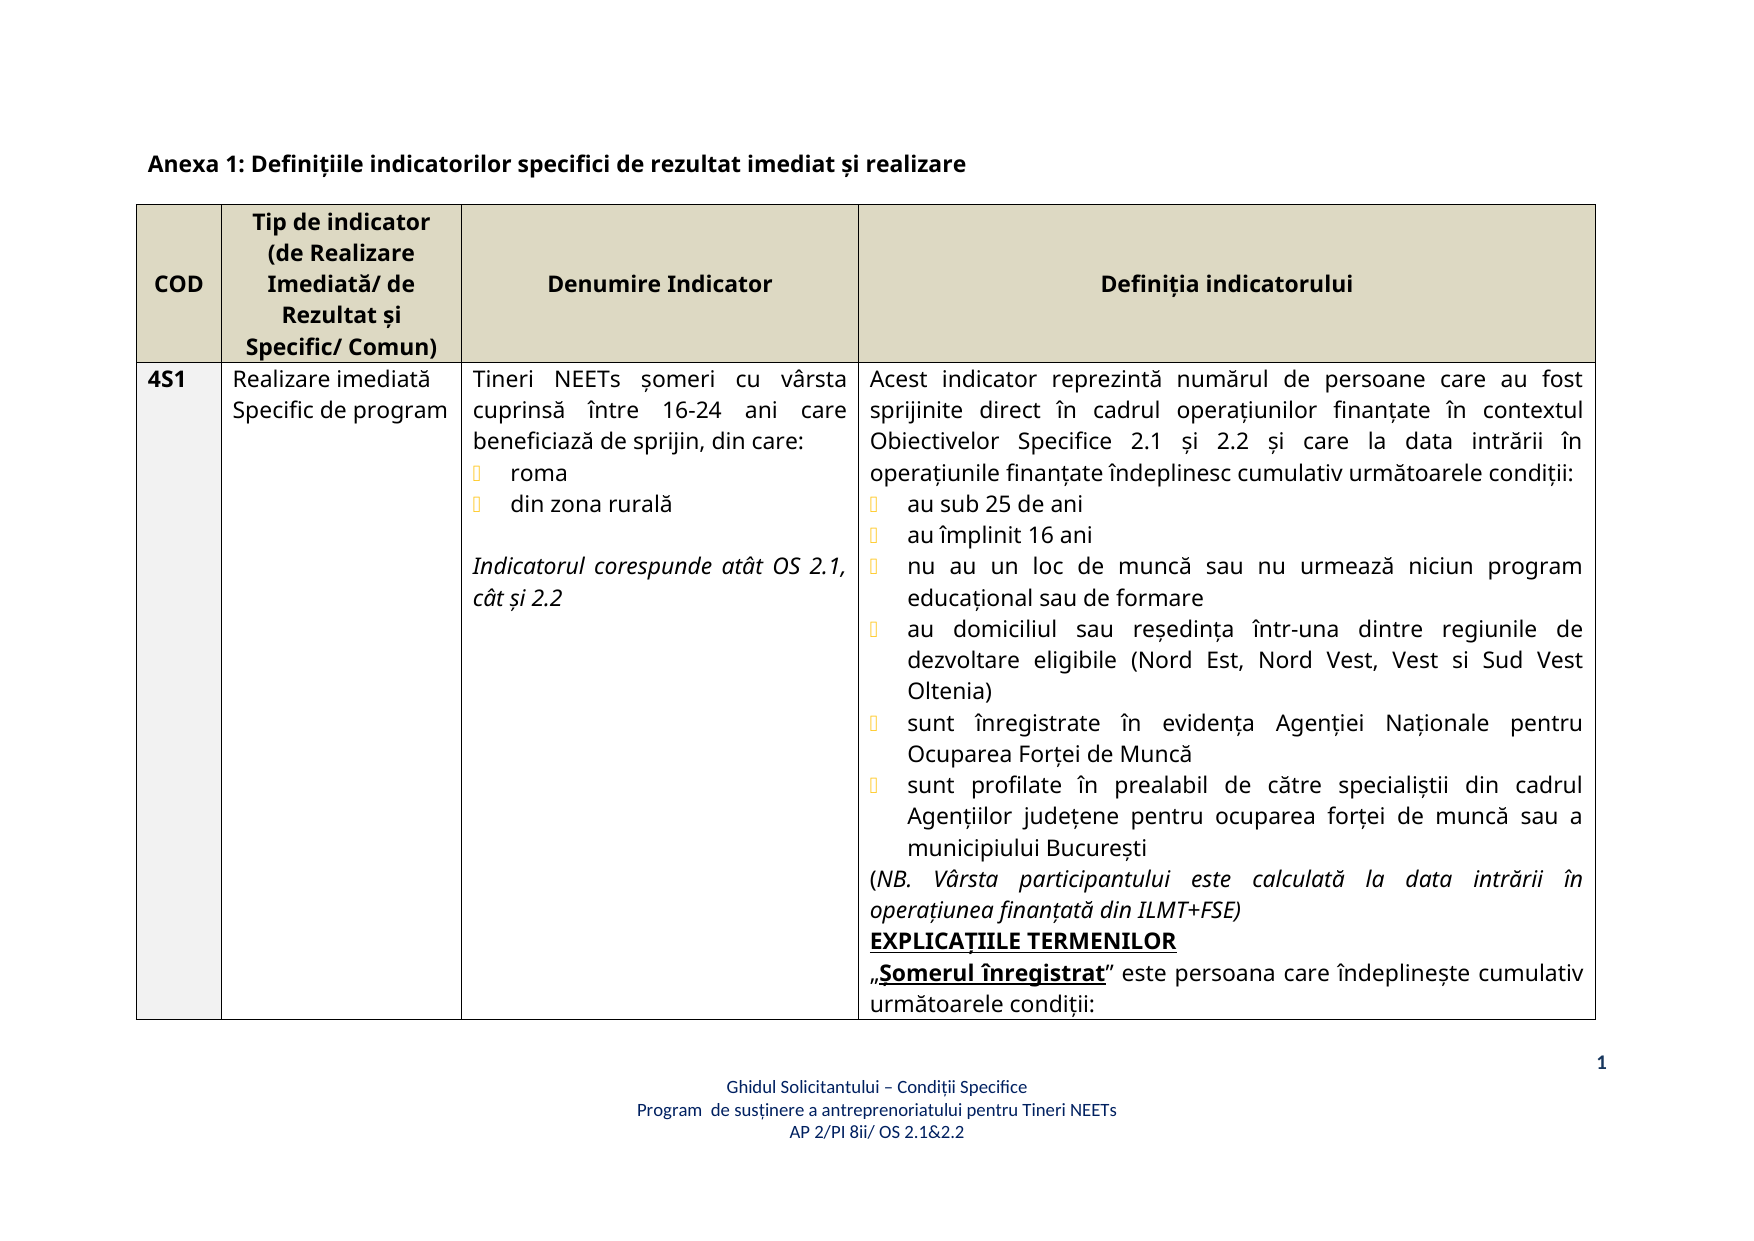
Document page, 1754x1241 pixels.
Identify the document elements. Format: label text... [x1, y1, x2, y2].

text Anexa 1: Definițiile indicatorilor specifici de rezultat imediat și realizare [148, 148, 1606, 179]
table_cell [462, 363, 858, 1019]
table_header Denumire Indicator [462, 205, 858, 362]
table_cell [859, 363, 1595, 1019]
table_header COD [137, 205, 221, 362]
table_cell 4S1 [137, 363, 221, 1019]
table_header Tip de indicator (de Realizare Imediată/ de Rezultat şi Specific/ Comun) [222, 205, 461, 362]
table_cell Realizare imediată Specific de program [222, 363, 461, 1019]
table_header Definiţia indicatorului [859, 205, 1595, 362]
